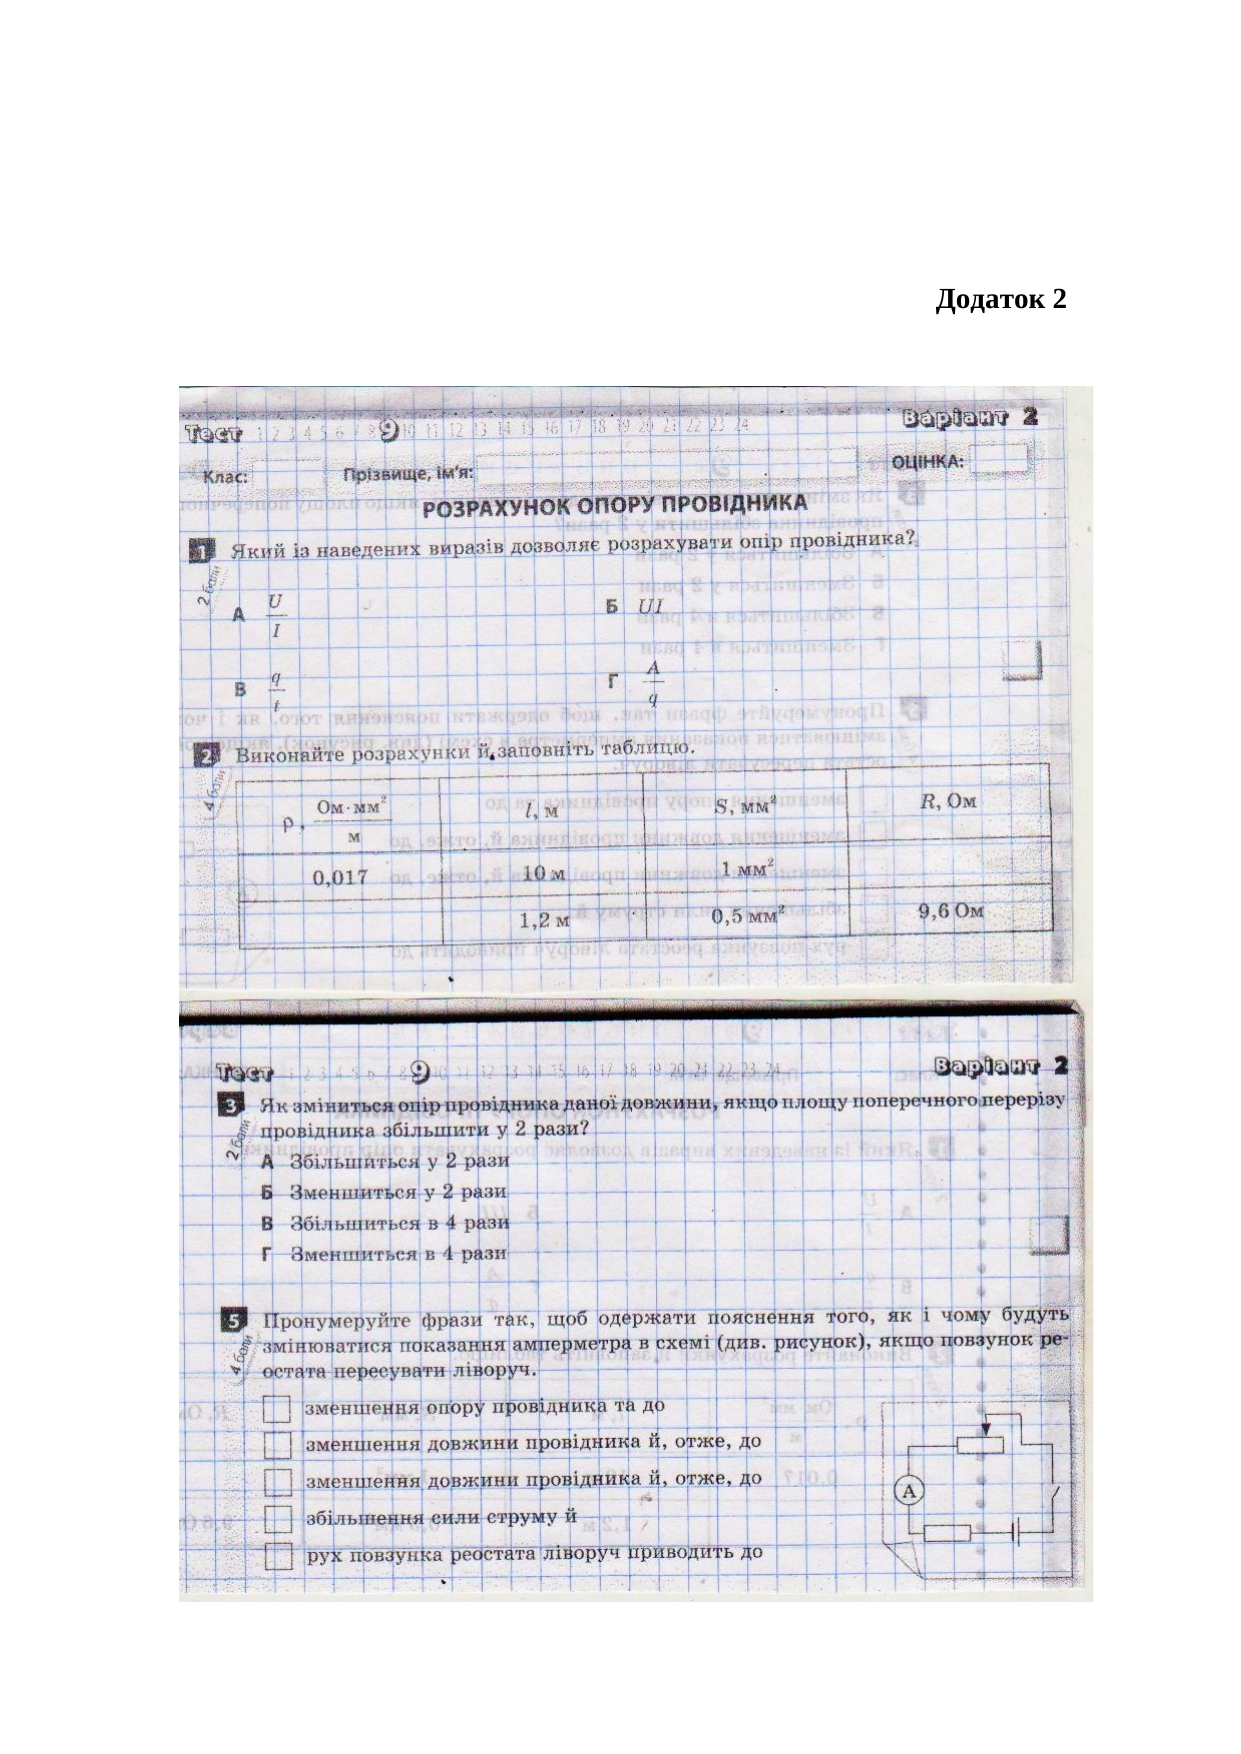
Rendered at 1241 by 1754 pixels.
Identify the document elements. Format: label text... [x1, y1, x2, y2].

text Додаток 2 [177, 281, 1152, 315]
picture [177, 386, 1093, 1599]
